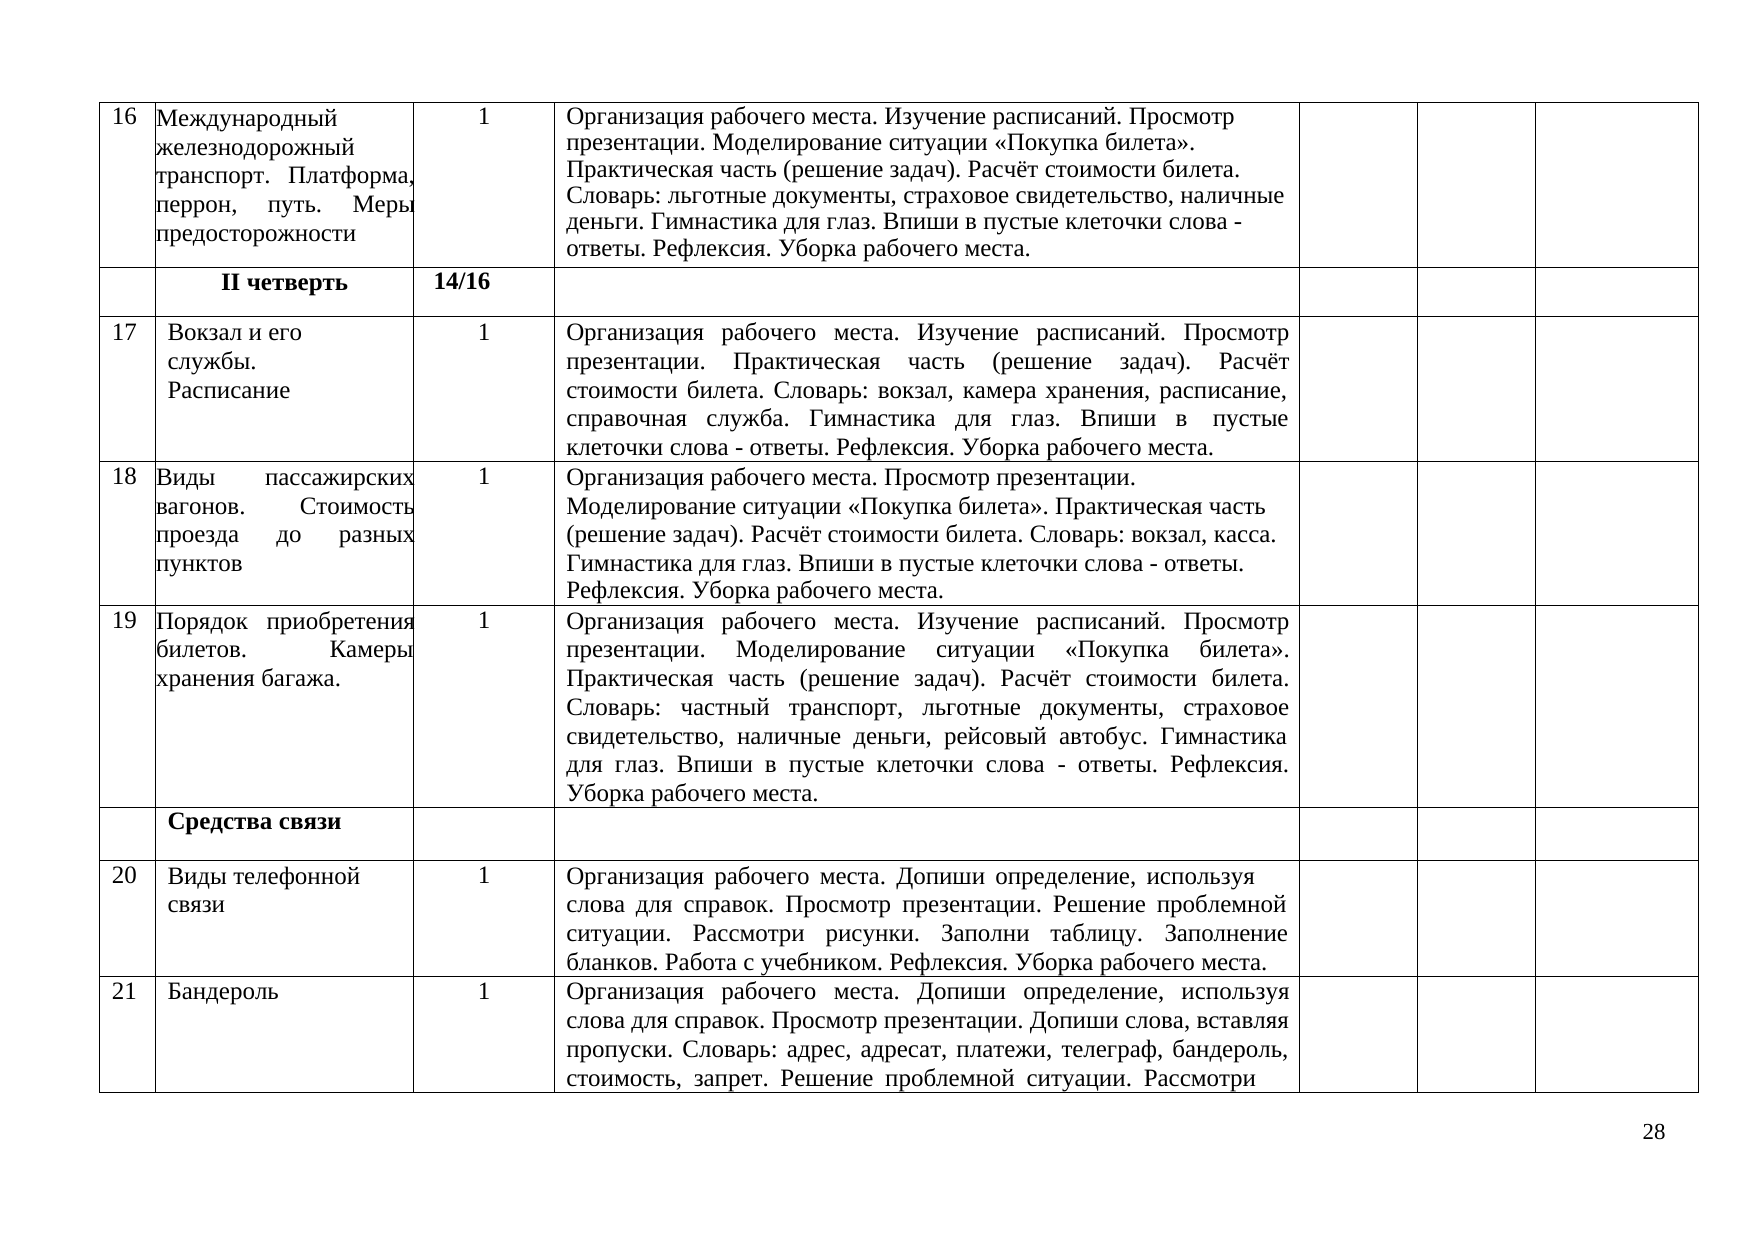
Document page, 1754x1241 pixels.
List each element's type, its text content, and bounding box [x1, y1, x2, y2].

table_cell [1418, 808, 1535, 860]
table_cell Организация рабочего места. Просмотр презентации. Моделирование ситуации «Покупка билета». Практическая часть (решение задач). Расчёт стоимости билета. Словарь: вокзал, касса. Гимнастика для глаз. Впиши в пустые клеточки слова - ответы. Рефлексия. Уборка рабочего места. [555, 462, 1299, 605]
table_cell [1300, 808, 1417, 860]
table_cell 14/16 [414, 268, 554, 316]
table_cell 17 [100, 317, 155, 461]
table_cell 19 [100, 606, 155, 807]
table_cell [1300, 606, 1417, 807]
table_cell Организация рабочего места. Допиши определение, используя слова для справок. Просмотр презентации. Решение проблемной ситуации. Рассмотри рисунки. Заполни таблицу. Заполнение бланков. Работа с учебником. Рефлексия. Уборка рабочего места. [555, 861, 1299, 976]
table_cell Средства связи [156, 808, 413, 860]
table_cell [555, 268, 1299, 316]
table_cell 18 [100, 462, 155, 605]
table_cell [1300, 317, 1417, 461]
table_cell Организация рабочего места. Допиши определение, используя слова для справок. Просмотр презентации. Допиши слова, вставляя пропуски. Словарь: адрес, адресат, платежи, телеграф, бандероль, стоимость, запрет. Решение проблемной ситуации. Рассмотри [555, 977, 1299, 1092]
table_cell 1 [414, 977, 554, 1092]
table_cell 1 [414, 462, 554, 605]
table_cell 21 [100, 977, 155, 1092]
table_header [1300, 103, 1417, 267]
table_cell [555, 808, 1299, 860]
table_cell [1536, 606, 1698, 807]
table_cell [1536, 268, 1698, 316]
table_cell 20 [100, 861, 155, 976]
table_cell [1418, 317, 1535, 461]
table_cell [1536, 808, 1698, 860]
table_header [1536, 103, 1698, 267]
table_cell [1418, 861, 1535, 976]
table_cell [1300, 977, 1417, 1092]
table_cell [1536, 977, 1698, 1092]
table_cell [1300, 268, 1417, 316]
table_cell [1418, 977, 1535, 1092]
table_cell [1536, 462, 1698, 605]
table_cell Виды телефонной связи [156, 861, 413, 976]
table_cell Вокзал и его службы. Расписание [156, 317, 413, 461]
table_cell Виды пассажирских вагонов. Стоимость проезда до разных пунктов [156, 462, 413, 605]
table_cell [100, 808, 155, 860]
table_header 16 [100, 103, 155, 267]
table_cell [1418, 462, 1535, 605]
table_header Международный железнодорожный транспорт. Платформа, перрон, путь. Меры предосторожности [156, 103, 413, 267]
table_cell Организация рабочего места. Изучение расписаний. Просмотр презентации. Практическая часть (решение задач). Расчёт стоимости билета. Словарь: вокзал, камера хранения, расписание, справочная служба. Гимнастика для глаз. Впиши в пустые клеточки слова - ответы. Рефлексия. Уборка рабочего места. [555, 317, 1299, 461]
table_header Организация рабочего места. Изучение расписаний. Просмотр презентации. Моделирование ситуации «Покупка билета». Практическая часть (решение задач). Расчёт стоимости билета. Словарь: льготные документы, страховое свидетельство, наличные деньги. Гимнастика для глаз. Впиши в пустые клеточки слова - ответы. Рефлексия. Уборка рабочего места. [555, 103, 1299, 267]
table_cell [414, 808, 554, 860]
table_cell II четверть [156, 268, 413, 316]
table_cell Организация рабочего места. Изучение расписаний. Просмотр презентации. Моделирование ситуации «Покупка билета». Практическая часть (решение задач). Расчёт стоимости билета. Словарь: частный транспорт, льготные документы, страховое свидетельство, наличные деньги, рейсовый автобус. Гимнастика для глаз. Впиши в пустые клеточки слова - ответы. Рефлексия. Уборка рабочего места. [555, 606, 1299, 807]
table_cell 1 [414, 861, 554, 976]
table_cell [1536, 861, 1698, 976]
table_cell [1418, 268, 1535, 316]
table_header 1 [414, 103, 554, 267]
table_cell [100, 268, 155, 316]
table_cell 1 [414, 317, 554, 461]
table_cell [1300, 462, 1417, 605]
table_cell Бандероль [156, 977, 413, 1092]
table_header [1418, 103, 1535, 267]
table_cell [1418, 606, 1535, 807]
table_cell Порядок приобретения билетов. Камеры хранения багажа. [156, 606, 413, 807]
table_cell [1536, 317, 1698, 461]
table_cell [1300, 861, 1417, 976]
table_cell 1 [414, 606, 554, 807]
